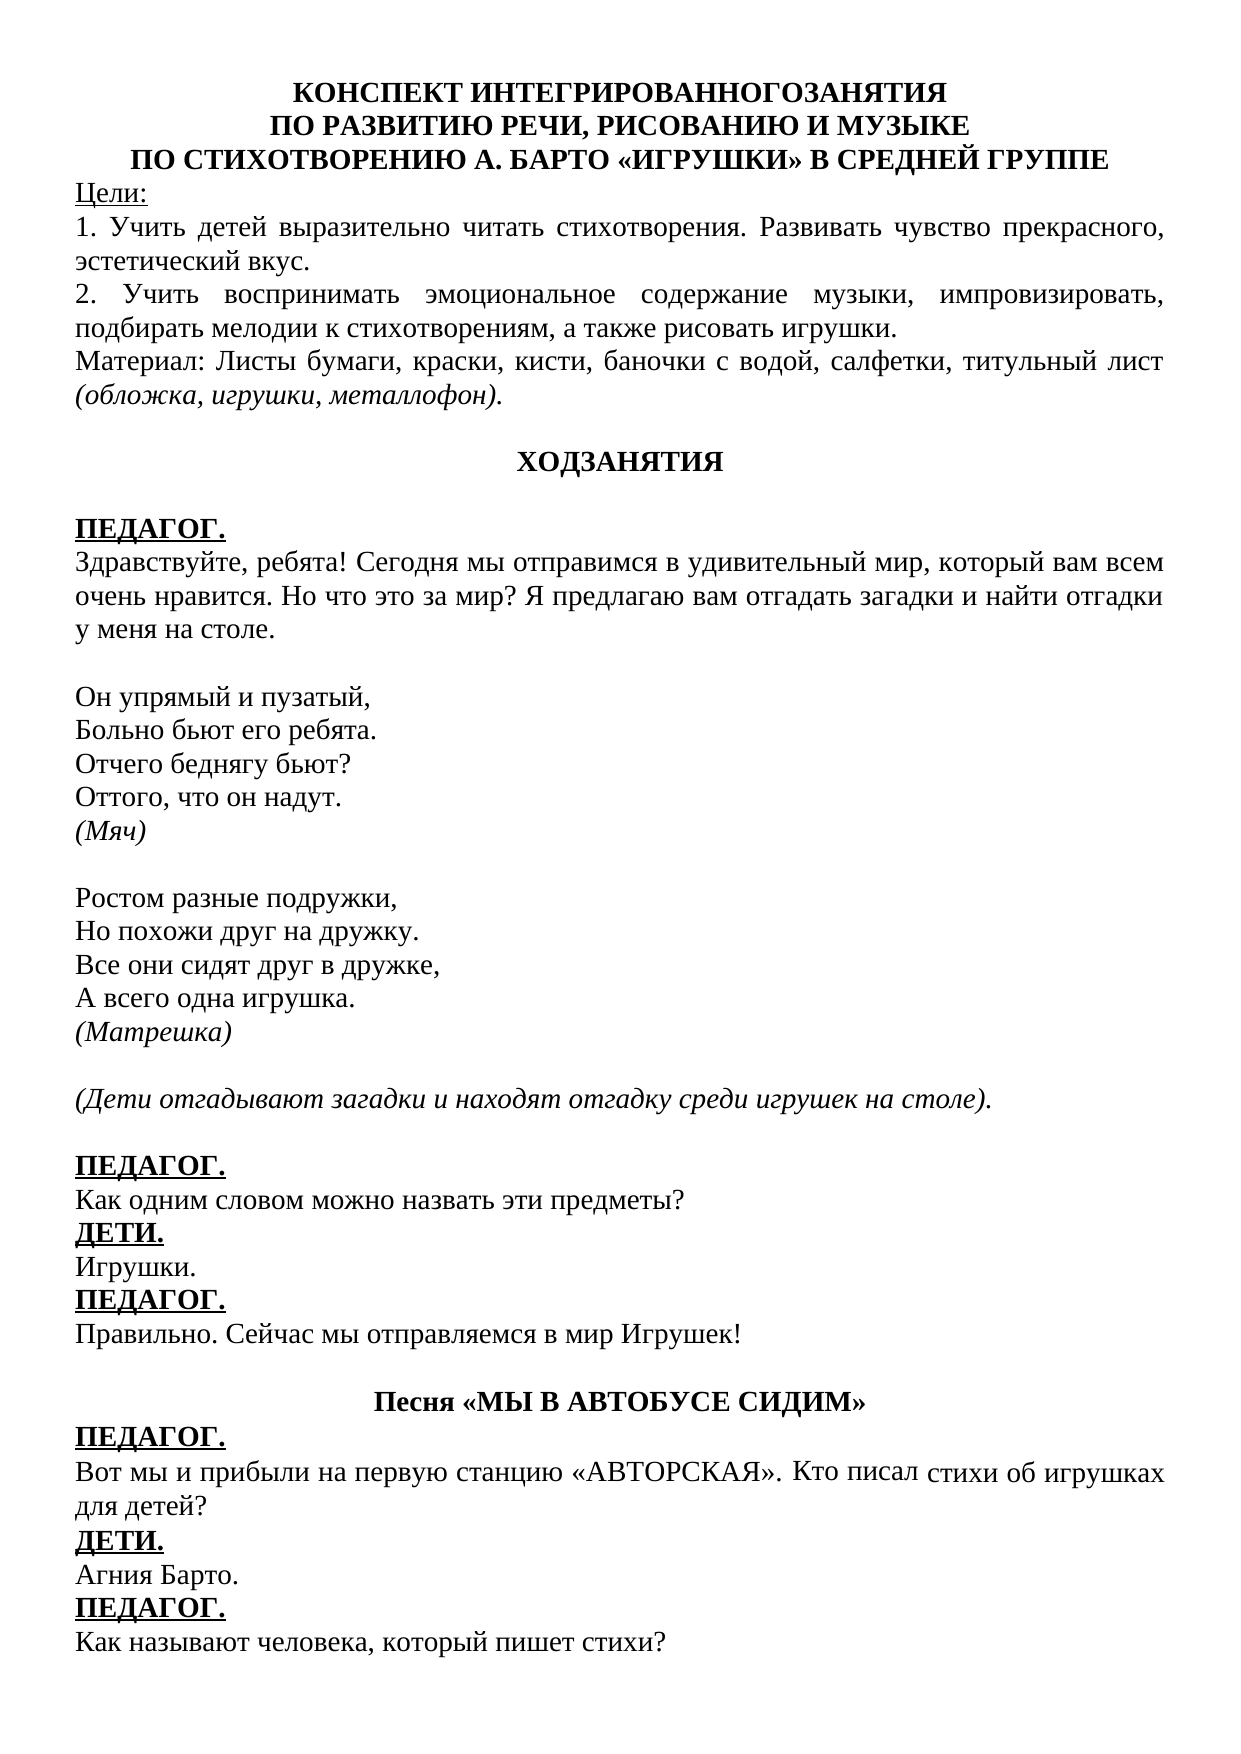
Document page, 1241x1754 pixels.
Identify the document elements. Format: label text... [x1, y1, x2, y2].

text ПО РАЗВИТИЮ РЕЧИ, РИСОВАНИЮ И МУЗЫКЕ [75, 108, 1165, 142]
text ПЕДАГОГ. [75, 1419, 1165, 1453]
text 2. Учить воспринимать эмоциональное содержание музыки, импровизировать, подбирать мелодии к стихотворениям, а также рисовать игрушки. [75, 276, 1165, 343]
text КОНСПЕКТ ИНТЕГРИРОВАННОГОЗАНЯТИЯ [75, 75, 1165, 108]
text Как называют человека, который пишет стихи? [75, 1624, 1165, 1659]
text ДЕТИ. [75, 1523, 1165, 1557]
text (Матрешка) [75, 1014, 1165, 1048]
text Отчего беднягу бьют? [75, 746, 1165, 779]
text Оттого, что он надут. [75, 779, 1165, 813]
text Больно бьют его ребята. [75, 712, 1165, 746]
text (Дети отгадывают загадки и находят отгадку среди игрушек на столе). [75, 1081, 1165, 1115]
text Агния Барто. [75, 1557, 1165, 1590]
text ПЕДАГОГ. [75, 1590, 1165, 1624]
text Вот мы и прибыли на первую станцию «АВТОРСКАЯ». Кто писал стихи об игрушках для детей? [75, 1453, 1165, 1523]
text 1. Учить детей выразительно читать стихотворения. Развивать чувство прекрасного, эстетический вкус. [75, 209, 1165, 276]
text ДЕТИ. [75, 1215, 1165, 1249]
text ПЕДАГОГ. [75, 1282, 1165, 1316]
text Материал: Листы бумаги, краски, кисти, баночки с водой, салфетки, титульный лист (обложка, игрушки, металлофон). [75, 343, 1165, 410]
text ПО СТИХОТВОРЕНИЮ А. БАРТО «ИГРУШКИ» В СРЕДНЕЙ ГРУППЕ [75, 142, 1165, 176]
text Песня «МЫ В АВТОБУСЕ СИДИМ» [75, 1384, 1165, 1419]
text ХОДЗАНЯТИЯ [75, 444, 1165, 477]
text Все они сидят друг в дружке, [75, 947, 1165, 981]
text ПЕДАГОГ. [75, 1148, 1165, 1182]
text Цели: [75, 176, 1165, 209]
text Но похожи друг на дружку. [75, 913, 1165, 947]
text (Мяч) [75, 813, 1165, 846]
text Игрушки. [75, 1249, 1165, 1282]
text А всего одна игрушка. [75, 981, 1165, 1014]
text Здравствуйте, ребята! Сегодня мы отправимся в удивительный мир, который вам всем очень нравится. Но что это за мир? Я предлагаю вам отгадать загадки и найти отгадки у меня на столе. [75, 544, 1165, 645]
text Ростом разные подружки, [75, 880, 1165, 913]
text Правильно. Сейчас мы отправляемся в мир Игрушек! [75, 1316, 1165, 1351]
text ПЕДАГОГ. [75, 511, 1165, 544]
text Он упрямый и пузатый, [75, 679, 1165, 712]
text Как одним словом можно назвать эти предметы? [75, 1182, 1165, 1215]
